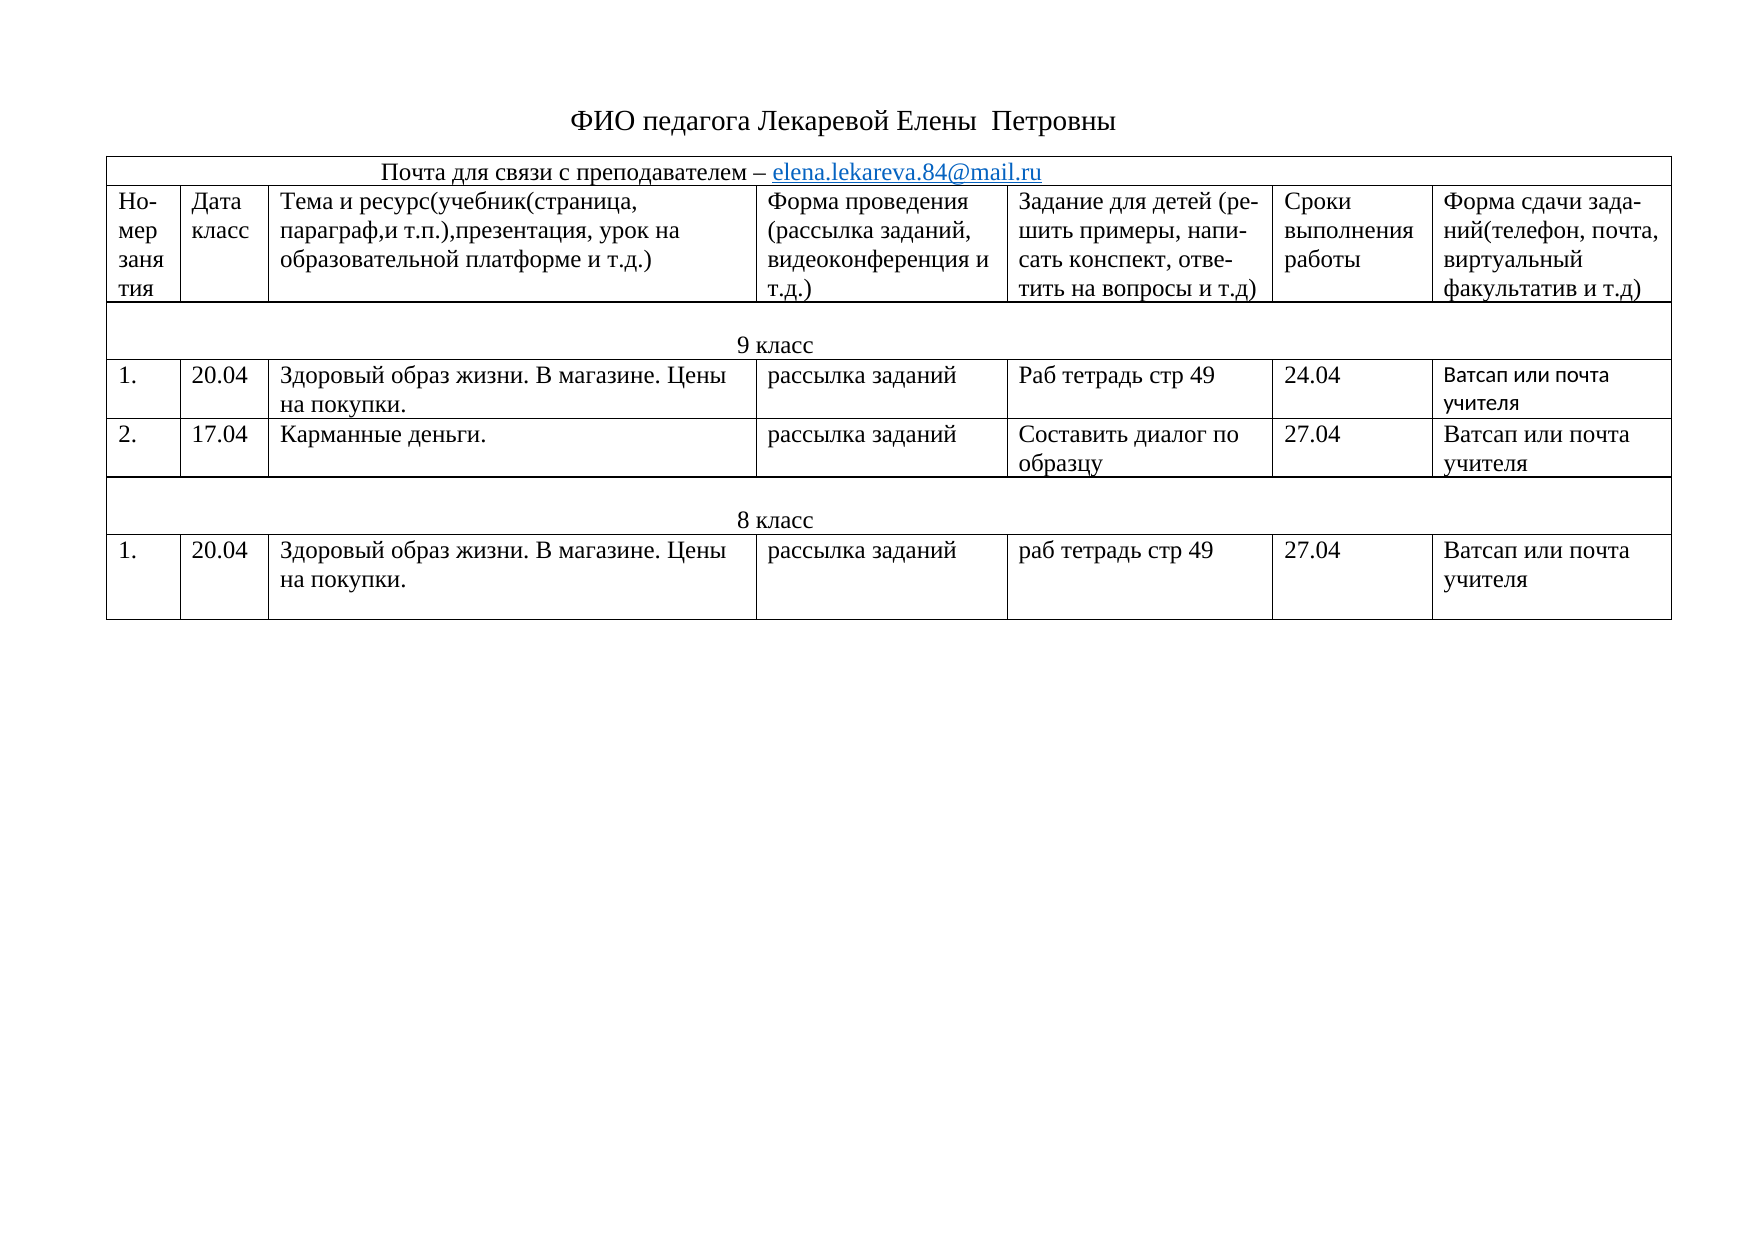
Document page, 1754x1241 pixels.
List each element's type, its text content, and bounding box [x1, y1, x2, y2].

table_cell 1. [107, 360, 180, 418]
table_cell Задание для детей (ре-шить примеры, напи-сать конспект, отве-тить на вопросы и т.д) [1008, 186, 1272, 301]
table_cell Здоровый образ жизни. В магазине. Цены на покупки. [269, 360, 756, 418]
table_cell 20.04 [181, 535, 268, 618]
table_cell 27.04 [1273, 419, 1432, 476]
table_cell 1. [107, 535, 180, 618]
table_cell Форма проведения (рассылка заданий, видеоконференция и т.д.) [757, 186, 1007, 301]
table_cell Здоровый образ жизни. В магазине. Цены на покупки. [269, 535, 756, 618]
table_cell Карманные деньги. [269, 419, 756, 476]
table_cell Составить диалог по образцу [1008, 419, 1272, 476]
table_cell 27.04 [1273, 535, 1432, 618]
table_cell 2. [107, 419, 180, 476]
table_cell Форма сдачи зада-ний(телефон, почта, виртуальный факультатив и т.д) [1433, 186, 1671, 301]
table_cell Тема и ресурс(учебник(страница, параграф,и т.п.),презентация, урок на образовательной платформе и т.д.) [269, 186, 756, 301]
table_cell рассылка заданий [757, 419, 1007, 476]
text ФИО педагога Лекаревой Елены Петровны [118, 103, 1636, 137]
table_cell Сроки выполнения работы [1273, 186, 1432, 301]
table_cell 24.04 [1273, 360, 1432, 418]
table_cell Но-мер занятия [107, 186, 180, 301]
table_cell Раб тетрадь стр 49 [1008, 360, 1272, 418]
table_cell рассылка заданий [757, 360, 1007, 418]
table_cell Ватсап или почта учителя [1433, 360, 1671, 418]
table_header Почта для связи с преподавателем – elena.lekareva.84@mail.ru [107, 157, 1671, 185]
table_cell 17.04 [181, 419, 268, 476]
table_cell Дата класс [181, 186, 268, 301]
table_cell 9 класс [107, 303, 1671, 359]
table_cell раб тетрадь стр 49 [1008, 535, 1272, 618]
table_cell 8 класс [107, 478, 1671, 534]
table_cell 20.04 [181, 360, 268, 418]
table_cell Ватсап или почта учителя [1433, 535, 1671, 618]
table_cell Ватсап или почта учителя [1433, 419, 1671, 476]
table_cell рассылка заданий [757, 535, 1007, 618]
